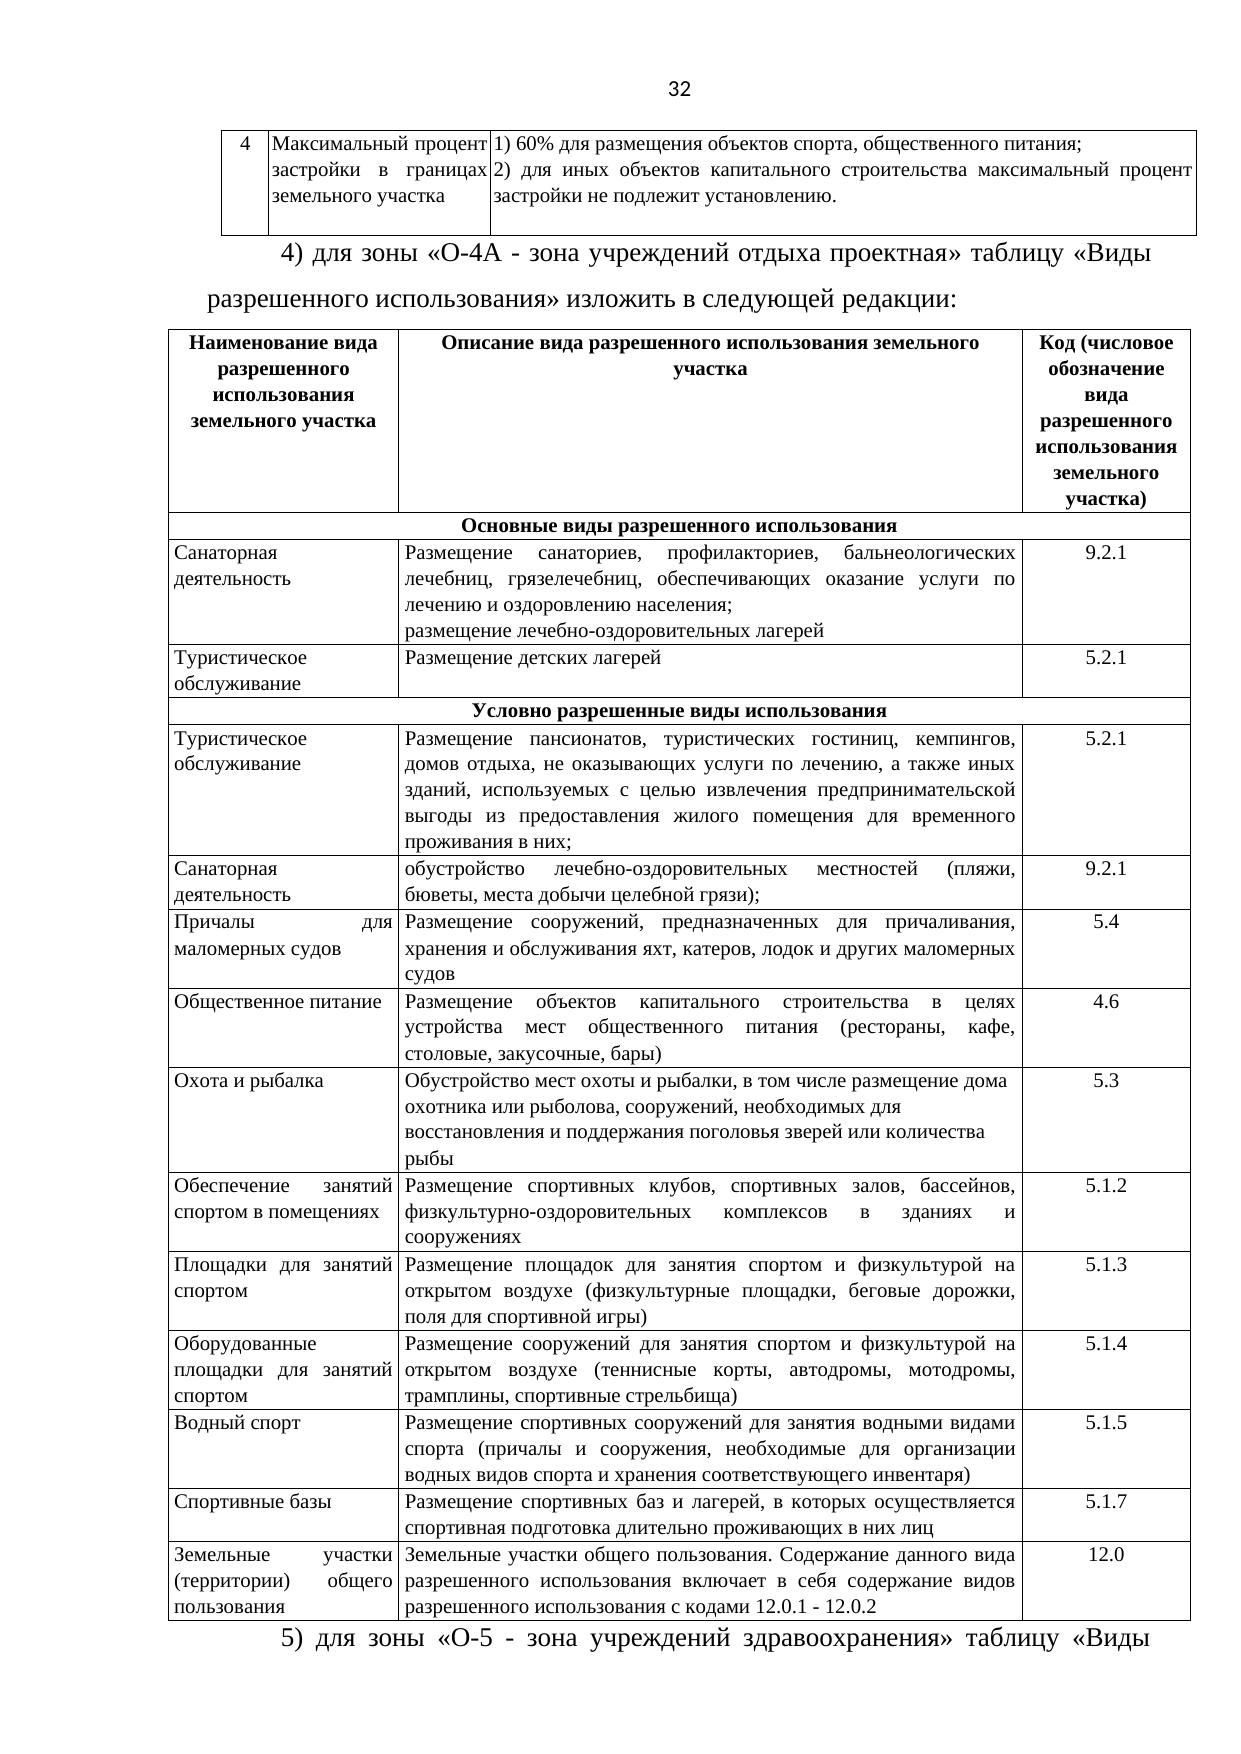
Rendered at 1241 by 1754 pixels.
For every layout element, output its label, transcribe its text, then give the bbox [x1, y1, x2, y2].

table_cell 5.1.5 [1023, 1410, 1190, 1488]
table_cell Размещение спортивных клубов, спортивных залов, бассейнов, физкультурно-оздоровительных комплексов в зданиях и сооружениях [399, 1173, 1022, 1251]
table_cell Туристическое обслуживание [169, 725, 398, 855]
table_cell Размещение сооружений для занятия спортом и физкультурой на открытом воздухе (теннисные корты, автодромы, мотодромы, трамплины, спортивные стрельбища) [399, 1331, 1022, 1409]
table_header Код (числовое обозначение вида разрешенного использования земельного участка) [1023, 330, 1190, 512]
table_cell Размещение санаториев, профилакториев, бальнеологических лечебниц, грязелечебниц, обеспечивающих оказание услуги по лечению и оздоровлению населения; размещение лечебно-оздоровительных лагерей [399, 540, 1022, 644]
table_cell Водный спорт [169, 1410, 398, 1488]
table_header Наименование вида разрешенного использования земельного участка [169, 330, 398, 512]
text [207, 1621, 1152, 1652]
table_cell 4.6 [1023, 989, 1190, 1067]
table_cell Оборудованные площадки для занятий спортом [169, 1331, 398, 1409]
table_cell Земельные участки общего пользования. Содержание данного вида разрешенного использования включает в себя содержание видов разрешенного использования с кодами 12.0.1 - 12.0.2 [399, 1542, 1022, 1620]
table_header 1) 60% для размещения объектов спорта, общественного питания; 2) для иных объектов капитального строительства максимальный процент застройки не подлежит установлению. [491, 131, 1196, 235]
table_cell Обустройство мест охоты и рыбалки, в том числе размещение дома охотника или рыболова, сооружений, необходимых для восстановления и поддержания поголовья зверей или количества рыбы [399, 1068, 1022, 1172]
table_cell 9.2.1 [1023, 540, 1190, 644]
table_cell обустройство лечебно-оздоровительных местностей (пляжи, бюветы, места добычи целебной грязи); [399, 856, 1022, 908]
table_cell 5.3 [1023, 1068, 1190, 1172]
table_cell Обеспечение занятий спортом в помещениях [169, 1173, 398, 1251]
table_cell 5.1.4 [1023, 1331, 1190, 1409]
table_cell 5.1.7 [1023, 1489, 1190, 1541]
table_header Максимальный процент застройки в границах земельного участка [269, 131, 490, 235]
table_cell Охота и рыбалка [169, 1068, 398, 1172]
table_cell Размещение сооружений, предназначенных для причаливания, хранения и обслуживания яхт, катеров, лодок и других маломерных судов [399, 910, 1022, 987]
table_cell 5.2.1 [1023, 645, 1190, 697]
table_cell 5.4 [1023, 910, 1190, 987]
table_cell Размещение спортивных сооружений для занятия водными видами спорта (причалы и сооружения, необходимые для организации водных видов спорта и хранения соответствующего инвентаря) [399, 1410, 1022, 1488]
table_cell Размещение пансионатов, туристических гостиниц, кемпингов, домов отдыха, не оказывающих услуги по лечению, а также иных зданий, используемых с целью извлечения предпринимательской выгоды из предоставления жилого помещения для временного проживания в них; [399, 725, 1022, 855]
table_cell Земельные участки (территории) общего пользования [169, 1542, 398, 1620]
table_cell Условно разрешенные виды использования [169, 698, 1190, 724]
table_cell Причалы для маломерных судов [169, 910, 398, 987]
text 4) для зоны «О-4А - зона учреждений отдыха проектная» таблицу «Виды разрешенного использования» изложить в следующей редакции: [207, 236, 1152, 313]
table_cell Санаторная деятельность [169, 540, 398, 644]
table_cell 9.2.1 [1023, 856, 1190, 908]
table_cell Общественное питание [169, 989, 398, 1067]
table_cell Площадки для занятий спортом [169, 1252, 398, 1330]
table_cell Санаторная деятельность [169, 856, 398, 908]
table_cell 5.2.1 [1023, 725, 1190, 855]
table_cell Размещение объектов капитального строительства в целях устройства мест общественного питания (рестораны, кафе, столовые, закусочные, бары) [399, 989, 1022, 1067]
table_cell Размещение площадок для занятия спортом и физкультурой на открытом воздухе (физкультурные площадки, беговые дорожки, поля для спортивной игры) [399, 1252, 1022, 1330]
table_header 4 [222, 131, 268, 235]
table_header Описание вида разрешенного использования земельного участка [399, 330, 1022, 512]
table_cell Спортивные базы [169, 1489, 398, 1541]
table_cell 5.1.3 [1023, 1252, 1190, 1330]
table_cell Размещение детских лагерей [399, 645, 1022, 697]
table_cell Туристическое обслуживание [169, 645, 398, 697]
table_cell Размещение спортивных баз и лагерей, в которых осуществляется спортивная подготовка длительно проживающих в них лиц [399, 1489, 1022, 1541]
table_cell 12.0 [1023, 1542, 1190, 1620]
table_cell 5.1.2 [1023, 1173, 1190, 1251]
table_cell Основные виды разрешенного использования [169, 513, 1190, 539]
